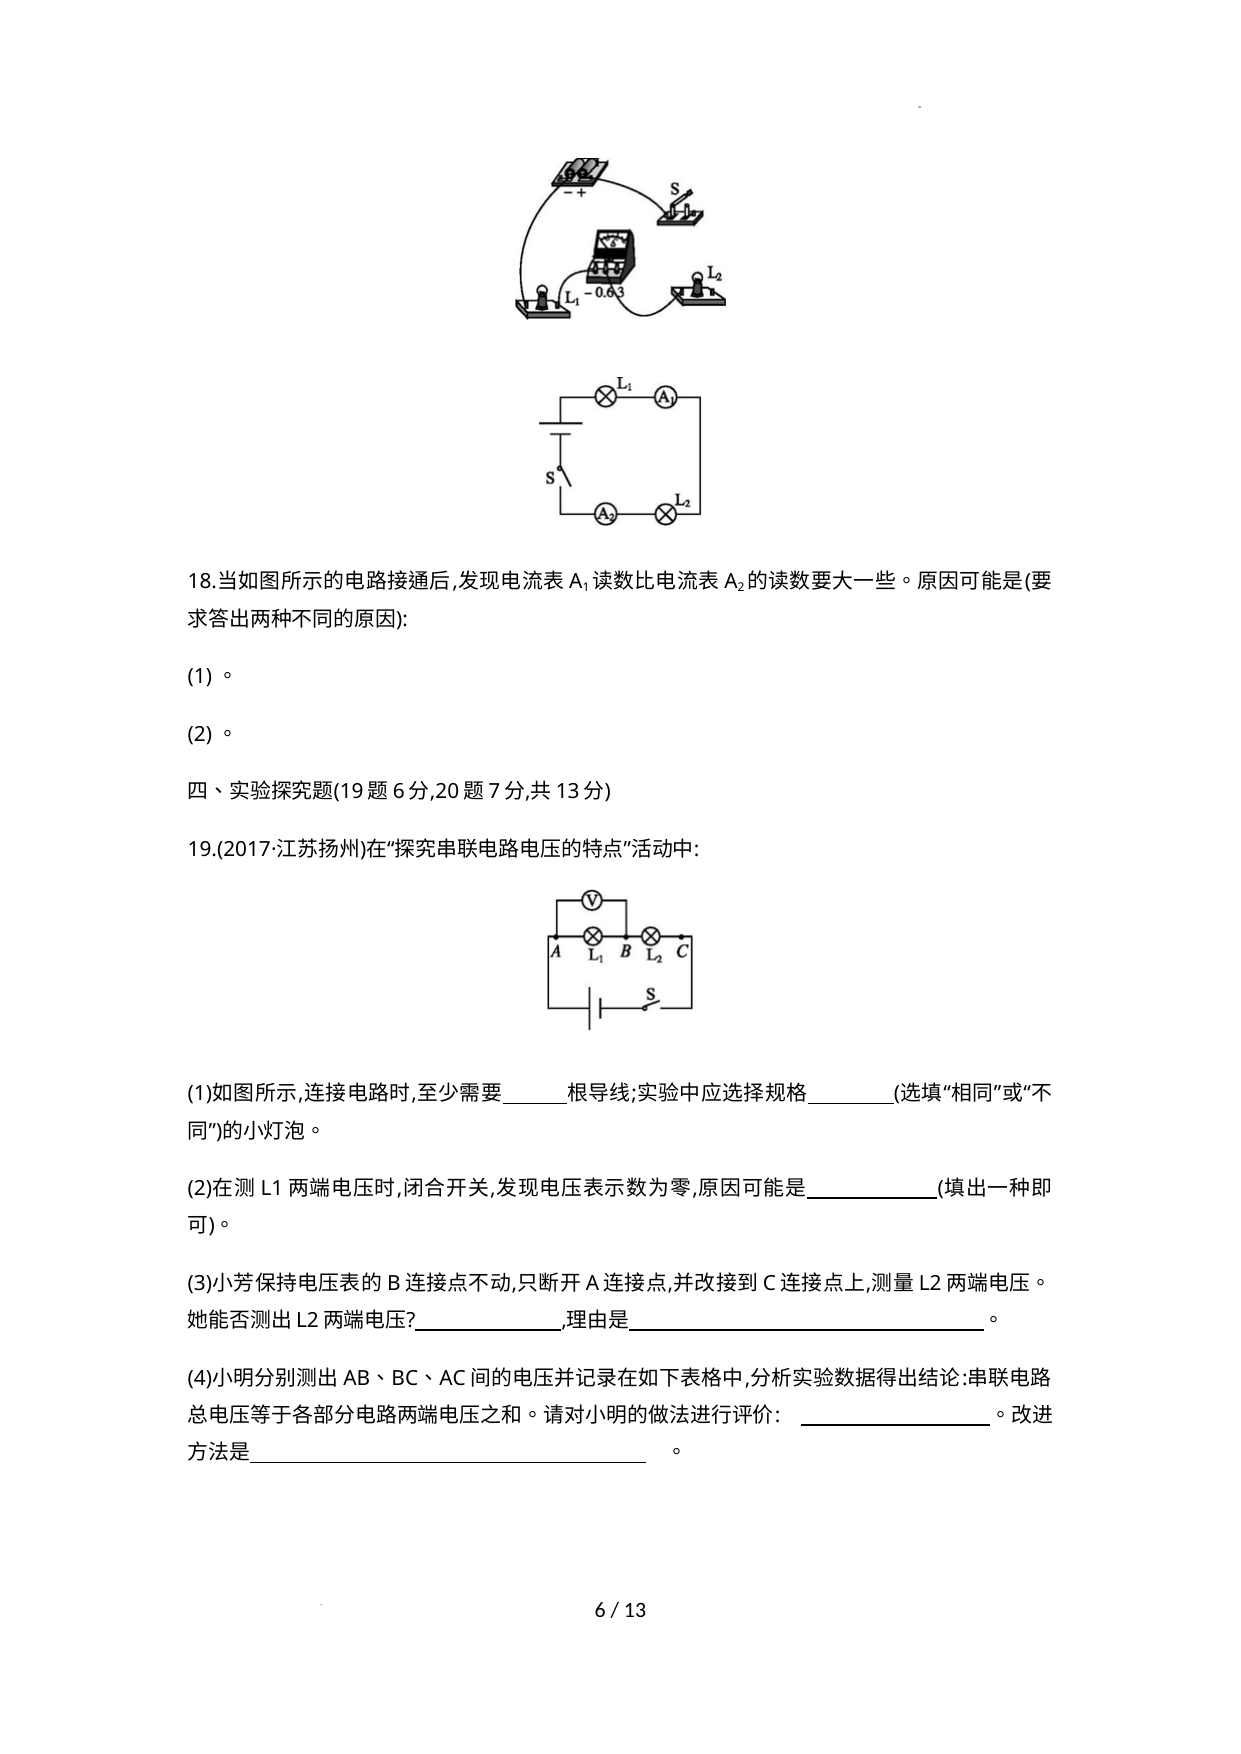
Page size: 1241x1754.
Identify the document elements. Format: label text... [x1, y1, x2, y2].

text (1)如图所示,连接电路时,至少需要 根导线;实验中应选择规格 (选填“相同”或“不同”)的小灯泡。 [187, 1077, 1053, 1146]
text 18.当如图所示的电路接通后,发现电流表A1读数比电流表A2的读数要大一些。原因可能是(要求答出两种不同的原因): [187, 565, 1053, 634]
text 四、实验探究题(19题6分,20题7分,共13分) [187, 774, 1053, 807]
text (4)小明分别测出AB、BC、AC间的电压并记录在如下表格中,分析实验数据得出结论:串联电路总电压等于各部分电路两端电压之和。请对小明的做法进行评价: 。改进方法是 。 [187, 1361, 1053, 1468]
text (2)在测L1两端电压时,闭合开关,发现电压表示数为零,原因可能是 (填出一种即可)。 [187, 1171, 1053, 1241]
picture [547, 889, 694, 1031]
picture [514, 158, 727, 321]
text (1) 。 [187, 659, 1053, 692]
picture [538, 377, 702, 526]
text (3)小芳保持电压表的B连接点不动,只断开A连接点,并改接到C连接点上,测量L2两端电压。她能否测出L2两端电压? ,理由是 。 [187, 1266, 1053, 1336]
text 19.(2017·江苏扬州)在“探究串联电路电压的特点”活动中: [187, 832, 1053, 864]
text (2) 。 [187, 717, 1053, 749]
